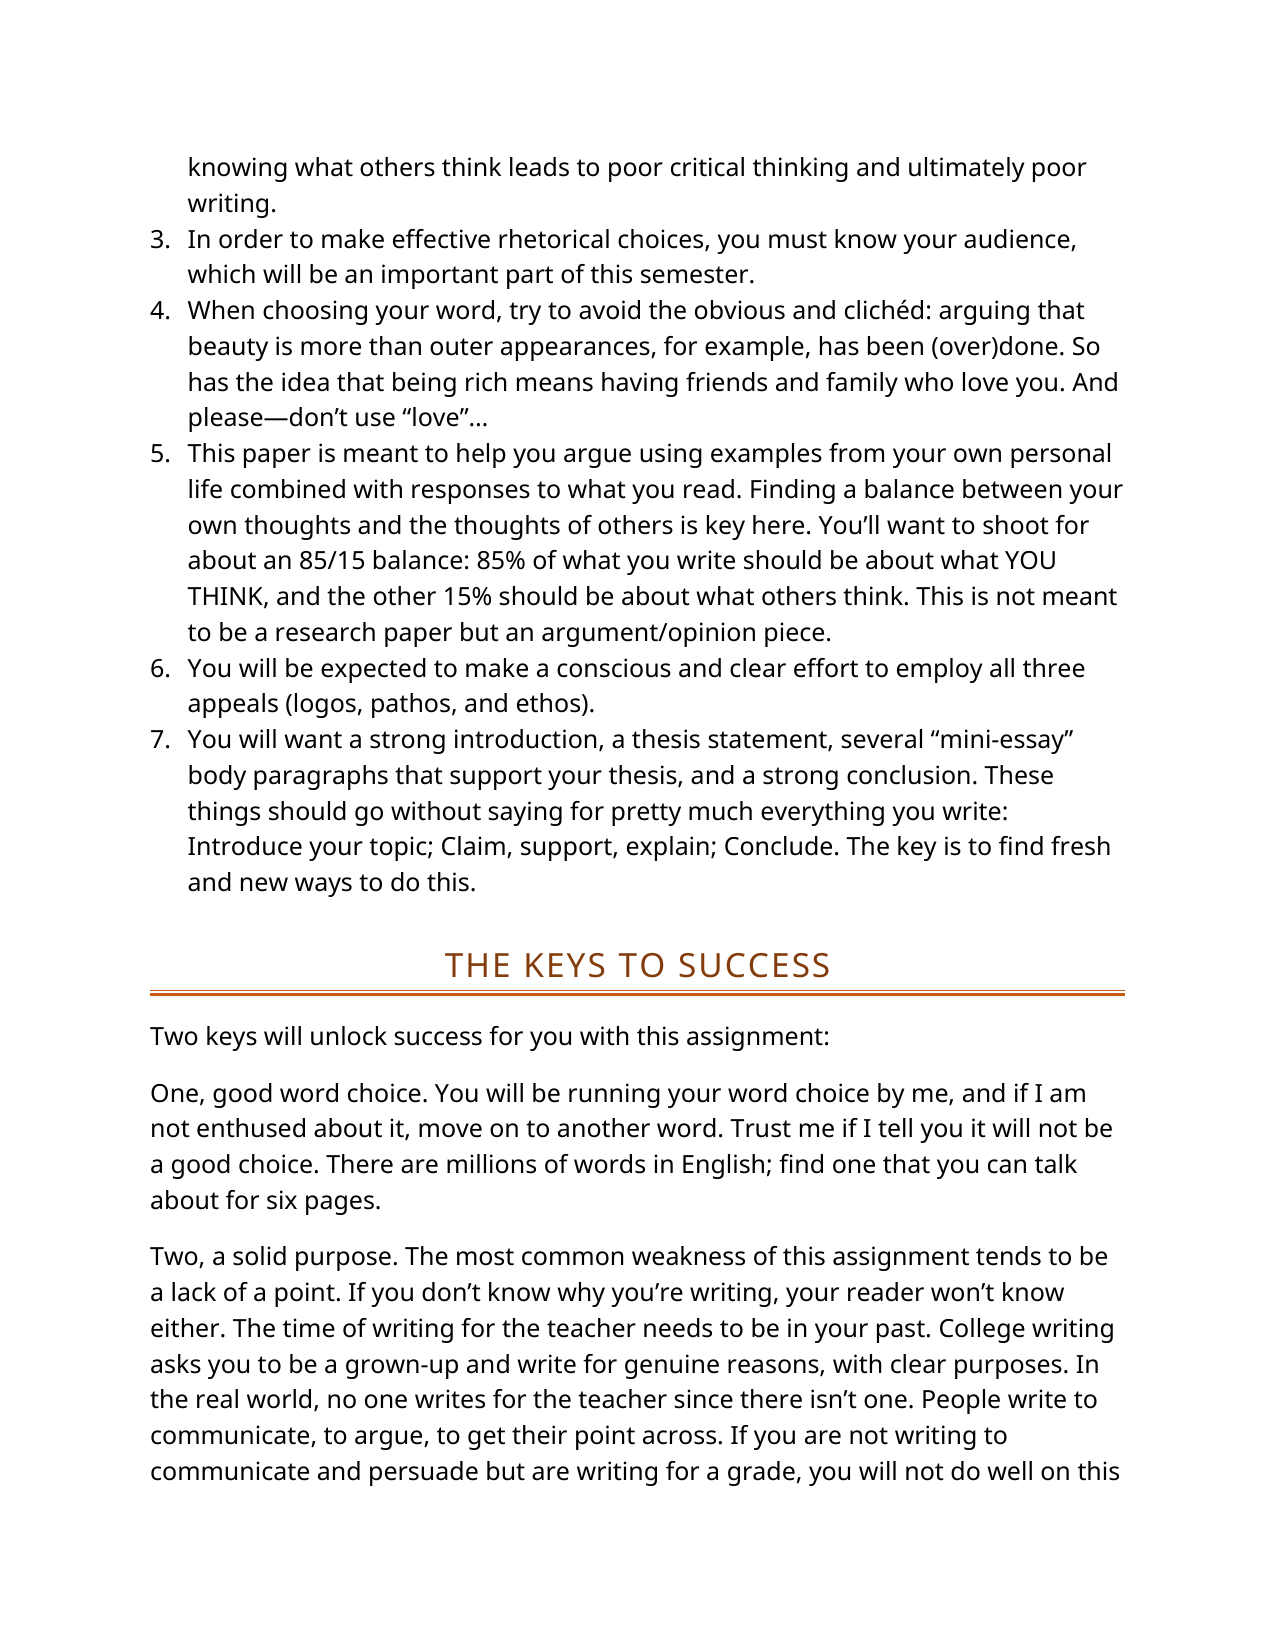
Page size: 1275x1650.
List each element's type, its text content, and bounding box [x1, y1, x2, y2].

text Two keys will unlock success for you with this assignment: [150, 1019, 1125, 1053]
list In order to make effective rhetorical choices, you must know your audience, which will be an important part of this semester. [150, 221, 1125, 291]
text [150, 1239, 1125, 1487]
subtitle The Keys to Success [150, 942, 1125, 990]
list When choosing your word, try to avoid the obvious and clichéd: arguing that beauty is more than outer appearances, for example, has been (over)done. So has the idea that being rich means having friends and family who love you. And please—don’t use “love”… [150, 293, 1125, 434]
list This paper is meant to help you argue using examples from your own personal life combined with responses to what you read. Finding a balance between your own thoughts and the thoughts of others is key here. You’ll want to shoot for about an 85/15 balance: 85% of what you write should be about what YOU THINK, and the other 15% should be about what others think. This is not meant to be a research paper but an argument/opinion piece. [150, 436, 1125, 648]
list You will be expected to make a conscious and clear effort to employ all three appeals (logos, pathos, and ethos). [150, 650, 1125, 720]
list You will want a strong introduction, a thesis statement, several “mini-essay” body paragraphs that support your thesis, and a strong conclusion. These things should go without saying for pretty much everything you write: Introduce your topic; Claim, support, explain; Conclude. The key is to find fresh and new ways to do this. [150, 722, 1125, 899]
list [150, 150, 1125, 220]
text One, good word choice. You will be running your word choice by me, and if I am not enthused about it, move on to another word. Trust me if I tell you it will not be a good choice. There are millions of words in English; find one that you can talk about for six pages. [150, 1075, 1125, 1217]
